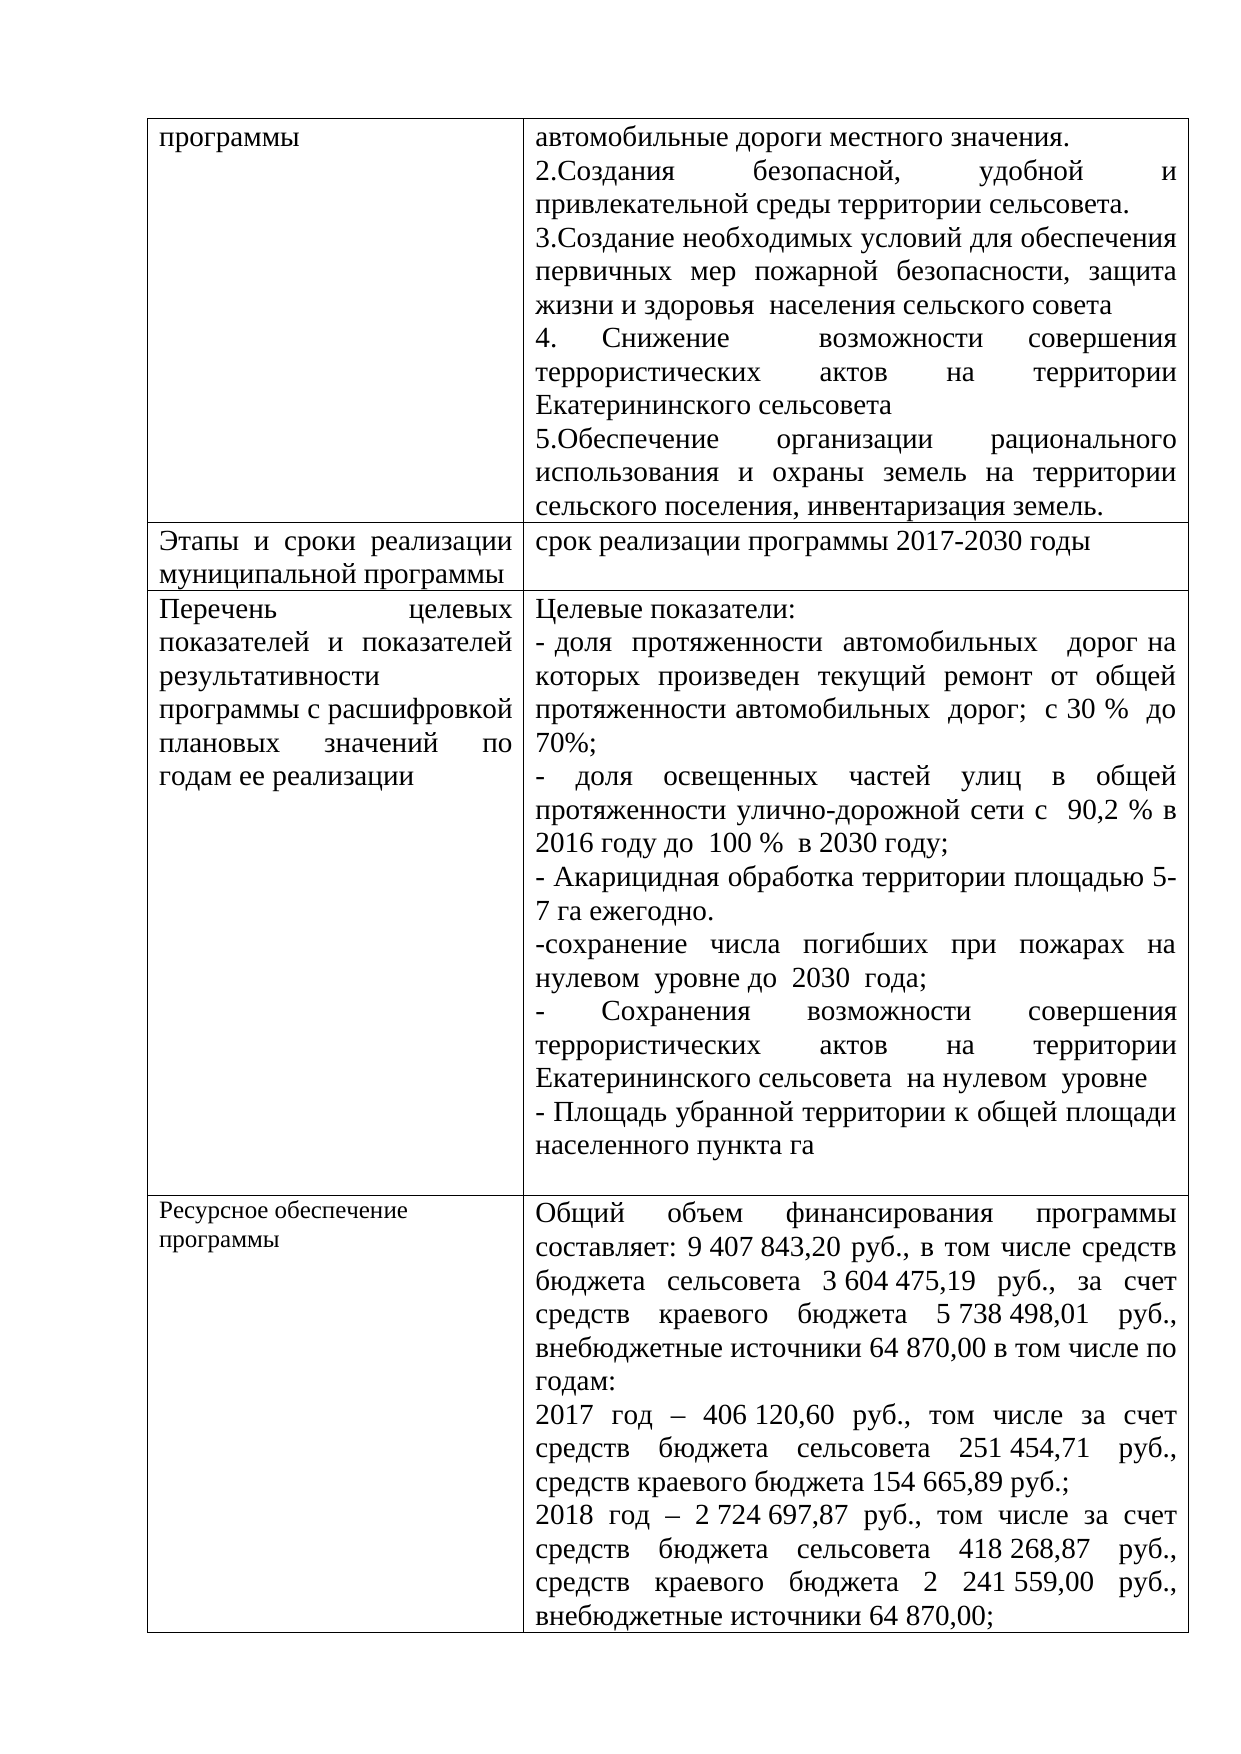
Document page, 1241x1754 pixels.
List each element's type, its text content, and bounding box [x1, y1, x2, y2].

table_cell Этапы и сроки реализации муниципальной программы [148, 523, 523, 590]
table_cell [524, 1196, 1188, 1632]
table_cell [148, 119, 523, 522]
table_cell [524, 119, 1188, 522]
table_cell Перечень целевых показателей и показателей результативности программы с расшифровкой плановых значений по годам ее реализации [148, 591, 523, 1194]
table_cell срок реализации программы 2017-2030 годы [524, 523, 1188, 590]
table_cell Целевые показатели: - доля протяженности автомобильных дорог на которых произведен текущий ремонт от общей протяженности автомобильных дорог; с 30 % до 70%; - доля освещенных частей улиц в общей протяженности улично-дорожной сети с 90,2 % в 2016 году до 100 % в 2030 году; - Акарицидная обработка территории площадью 5-7 га ежегодно. -сохранение числа погибших при пожарах на нулевом уровне до 2030 года; - Сохранения возможности совершения террористических актов на территории Екатерининского сельсовета на нулевом уровне - Площадь убранной территории к общей площади населенного пункта га [524, 591, 1188, 1194]
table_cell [148, 1196, 523, 1632]
